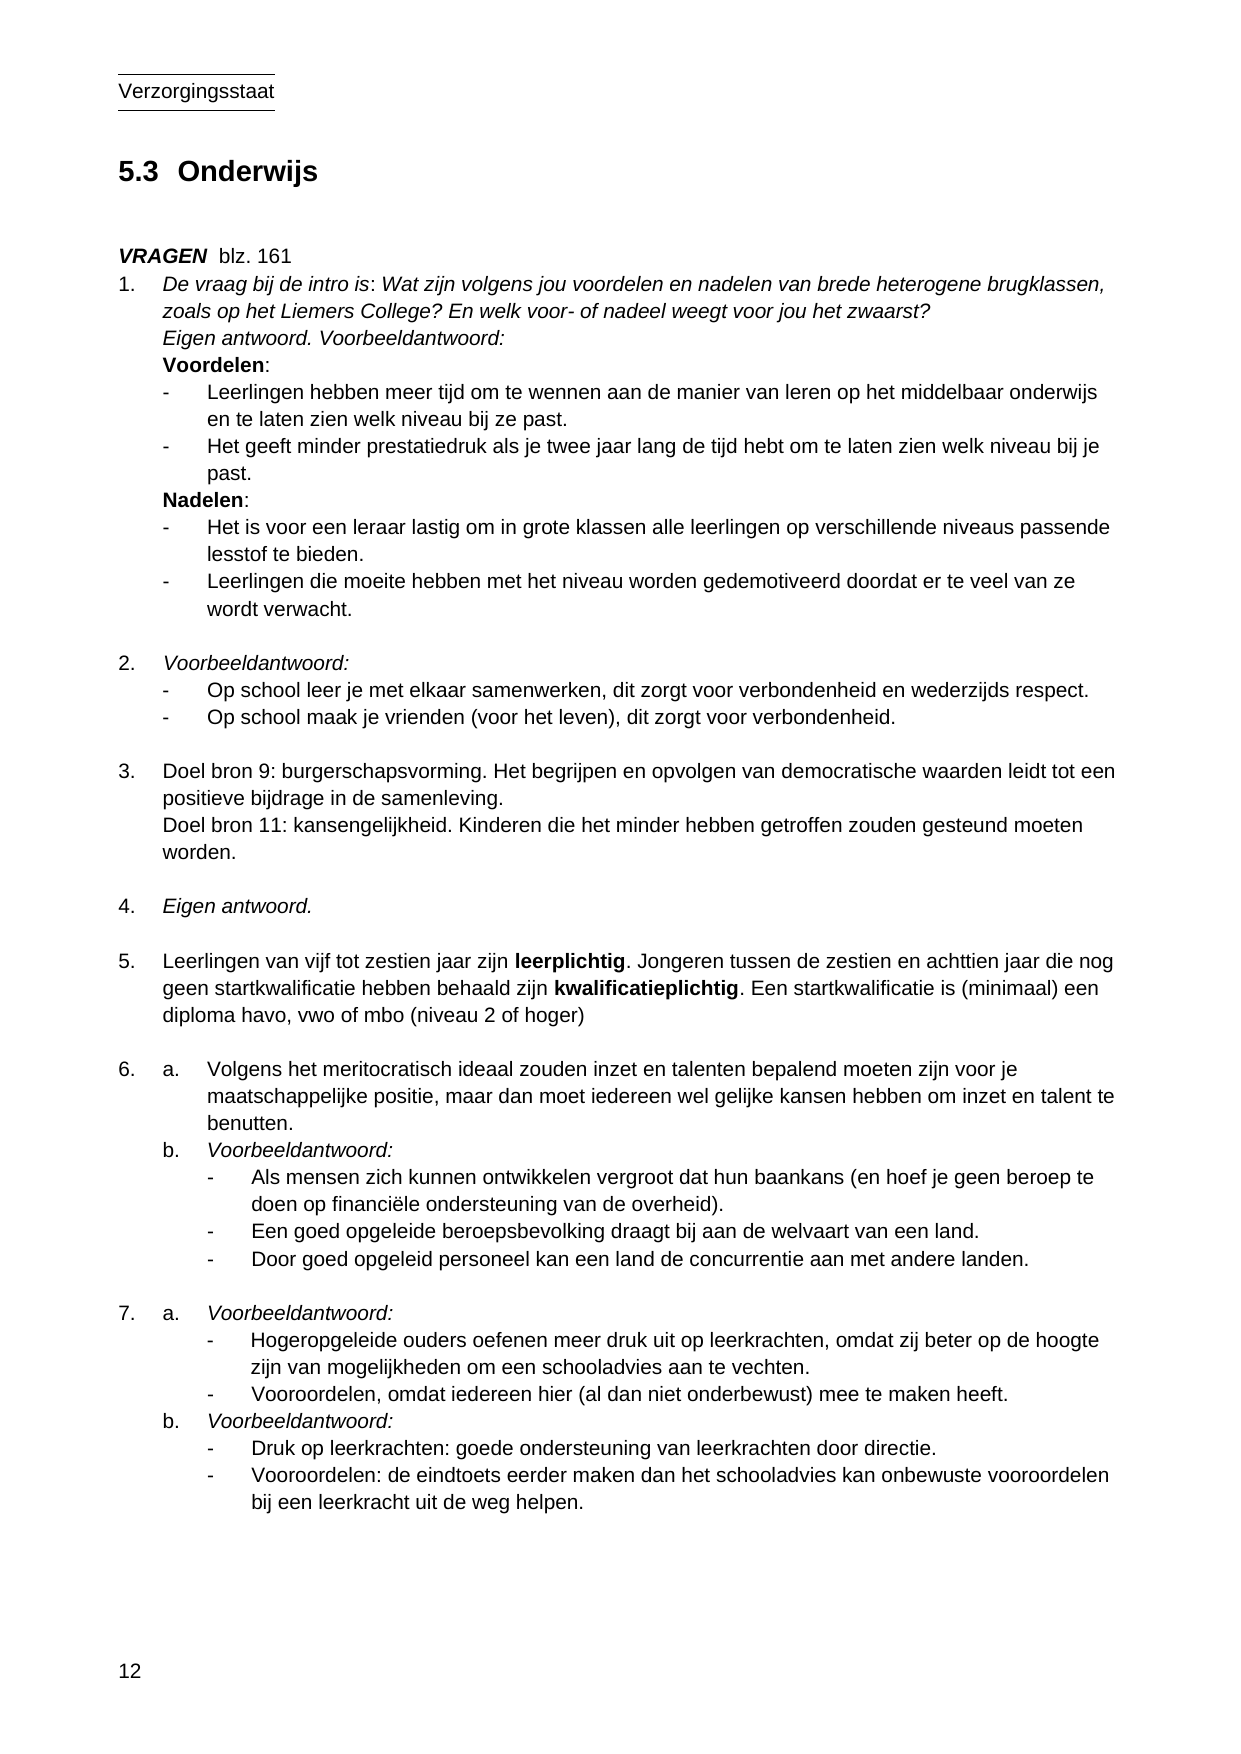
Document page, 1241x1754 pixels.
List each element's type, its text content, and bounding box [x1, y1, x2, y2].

text - Het geeft minder prestatiedruk als je twee jaar lang de tijd hebt om te laten zien welk niveau bij je past. [162, 431, 1122, 485]
text 3. Doel bron 9: burgerschapsvorming. Het begrijpen en opvolgen van democratische waarden leidt tot een positieve bijdrage in de samenleving. [118, 756, 1122, 810]
text - Leerlingen die moeite hebben met het niveau worden gedemotiveerd doordat er te veel van ze wordt verwacht. [162, 566, 1122, 620]
text - Door goed opgeleid personeel kan een land de concurrentie aan met andere landen. [207, 1243, 1122, 1270]
text - Op school leer je met elkaar samenwerken, dit zorgt voor verbondenheid en wederzijds respect. [162, 674, 1122, 702]
text - Leerlingen hebben meer tijd om te wennen aan de manier van leren op het middelbaar onderwijs en te laten zien welk niveau bij ze past. [162, 377, 1122, 431]
text 2. Voorbeeldantwoord: [118, 647, 1122, 674]
text - Hogeropgeleide ouders oefenen meer druk uit op leerkrachten, omdat zij beter op de hoogte zijn van mogelijkheden om een schooladvies aan te vechten. [207, 1324, 1122, 1379]
text 7. a. Voorbeeldantwoord: [118, 1297, 1122, 1324]
text - Druk op leerkrachten: goede ondersteuning van leerkrachten door directie. [207, 1433, 1122, 1460]
text 1. De vraag bij de intro is: Wat zijn volgens jou voordelen en nadelen van brede heterogene brugklassen, zoals op het Liemers College? En welk voor- of nadeel weegt voor jou het zwaarst? [118, 268, 1122, 322]
text - Het is voor een leraar lastig om in grote klassen alle leerlingen op verschillende niveaus passende lesstof te bieden. [162, 512, 1122, 566]
text Doel bron 11: kansengelijkheid. Kinderen die het minder hebben getroffen zouden gesteund moeten worden. [162, 810, 1122, 864]
text - Vooroordelen, omdat iedereen hier (al dan niet onderbewust) mee te maken heeft. [207, 1379, 1122, 1406]
text - Als mensen zich kunnen ontwikkelen vergroot dat hun baankans (en hoef je geen beroep te doen op financiële ondersteuning van de overheid). [207, 1162, 1122, 1216]
text 6. a. Volgens het meritocratisch ideaal zouden inzet en talenten bepalend moeten zijn voor je maatschappelijke positie, maar dan moet iedereen wel gelijke kansen hebben om inzet en talent te benutten. [118, 1054, 1122, 1135]
text Nadelen: [162, 485, 1122, 512]
subtitle 5.3 Onderwijs [118, 153, 1122, 187]
text b. Voorbeeldantwoord: [162, 1406, 1122, 1433]
text - Een goed opgeleide beroepsbevolking draagt bij aan de welvaart van een land. [207, 1216, 1122, 1243]
text b. Voorbeeldantwoord: [162, 1135, 1122, 1162]
text Voordelen: [162, 349, 1122, 377]
text VRAGEN blz. 161 [118, 241, 1122, 268]
text 5. Leerlingen van vijf tot zestien jaar zijn leerplichtig. Jongeren tussen de zestien en achttien jaar die nog geen startkwalificatie hebben behaald zijn kwalificatieplichtig. Een startkwalificatie is (minimaal) een diploma havo, vwo of mbo (niveau 2 of hoger) [118, 945, 1122, 1027]
text 4. Eigen antwoord. [118, 891, 1122, 918]
text - Vooroordelen: de eindtoets eerder maken dan het schooladvies kan onbewuste vooroordelen bij een leerkracht uit de weg helpen. [207, 1460, 1122, 1514]
text Eigen antwoord. Voorbeeldantwoord: [162, 322, 1122, 349]
text - Op school maak je vrienden (voor het leven), dit zorgt voor verbondenheid. [162, 702, 1122, 729]
